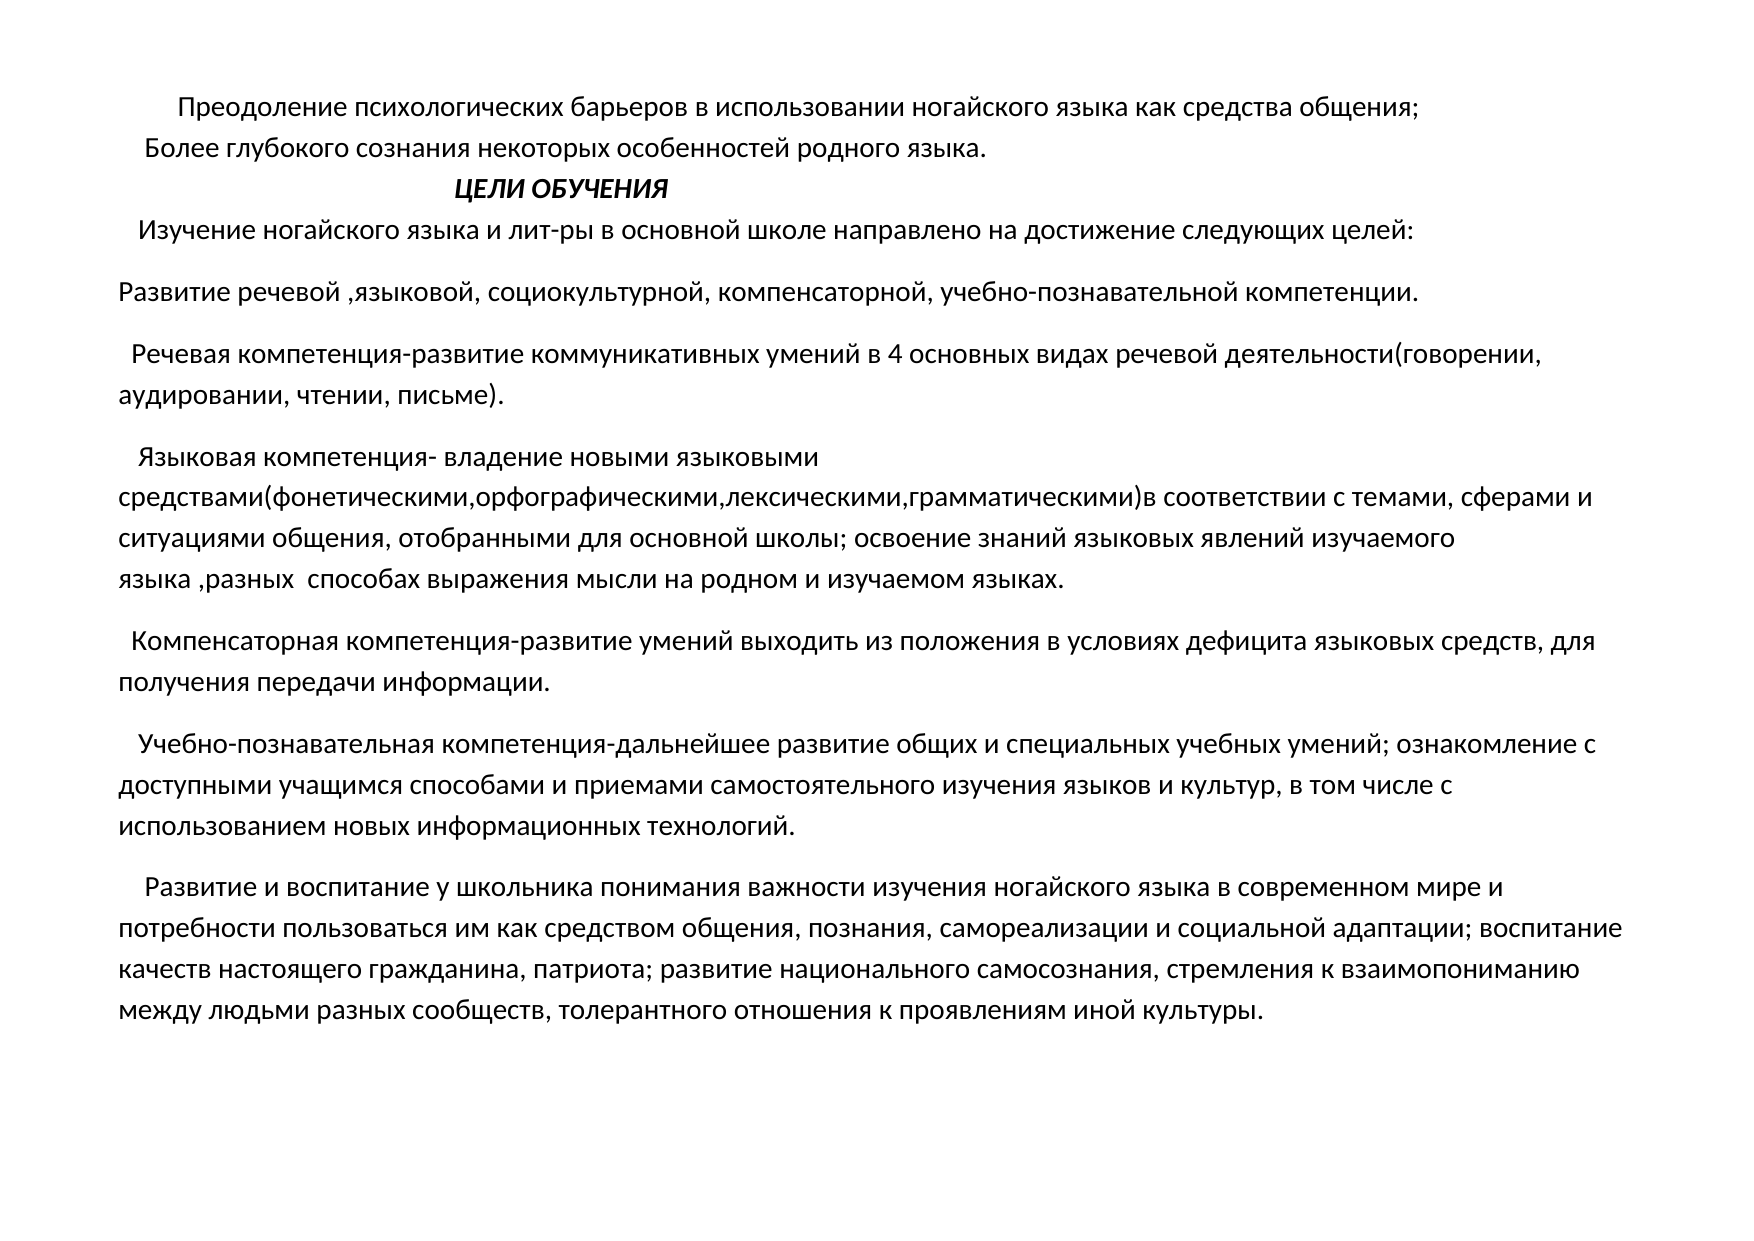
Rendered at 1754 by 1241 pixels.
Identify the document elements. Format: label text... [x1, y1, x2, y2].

text Более глубокого сознания некоторых особенностей родного языка. [118, 129, 1636, 165]
text Изучение ногайского языка и лит-ры в основной школе направлено на достижение следующих целей: [118, 211, 1636, 247]
text ЦЕЛИ ОБУЧЕНИЯ [118, 170, 1636, 206]
text Преодоление психологических барьеров в использовании ногайского языка как средства общения; [118, 88, 1636, 124]
text Развитие речевой ,языковой, социокультурной, компенсаторной, учебно-познавательной компетенции. [118, 273, 1636, 309]
text Учебно-познавательная компетенция-дальнейшее развитие общих и специальных учебных умений; ознакомление с доступными учащимся способами и приемами самостоятельного изучения языков и культур, в том числе с использованием новых информационных технологий. [118, 725, 1636, 842]
text Развитие и воспитание у школьника понимания важности изучения ногайского языка в современном мире и потребности пользоваться им как средством общения, познания, самореализации и социальной адаптации; воспитание качеств настоящего гражданина, патриота; развитие национального самосознания, стремления к взаимопониманию между людьми разных сообществ, толерантного отношения к проявлениям иной культуры. [118, 868, 1636, 1027]
text Речевая компетенция-развитие коммуникативных умений в 4 основных видах речевой деятельности(говорении, аудировании, чтении, письме). [118, 335, 1636, 411]
text Языковая компетенция- владение новыми языковыми средствами(фонетическими,орфографическими,лексическими,грамматическими)в соответствии с темами, сферами и ситуациями общения, отобранными для основной школы; освоение знаний языковых явлений изучаемого языка ,разных способах выражения мысли на родном и изучаемом языках. [118, 438, 1636, 596]
text Компенсаторная компетенция-развитие умений выходить из положения в условиях дефицита языковых средств, для получения передачи информации. [118, 622, 1636, 699]
